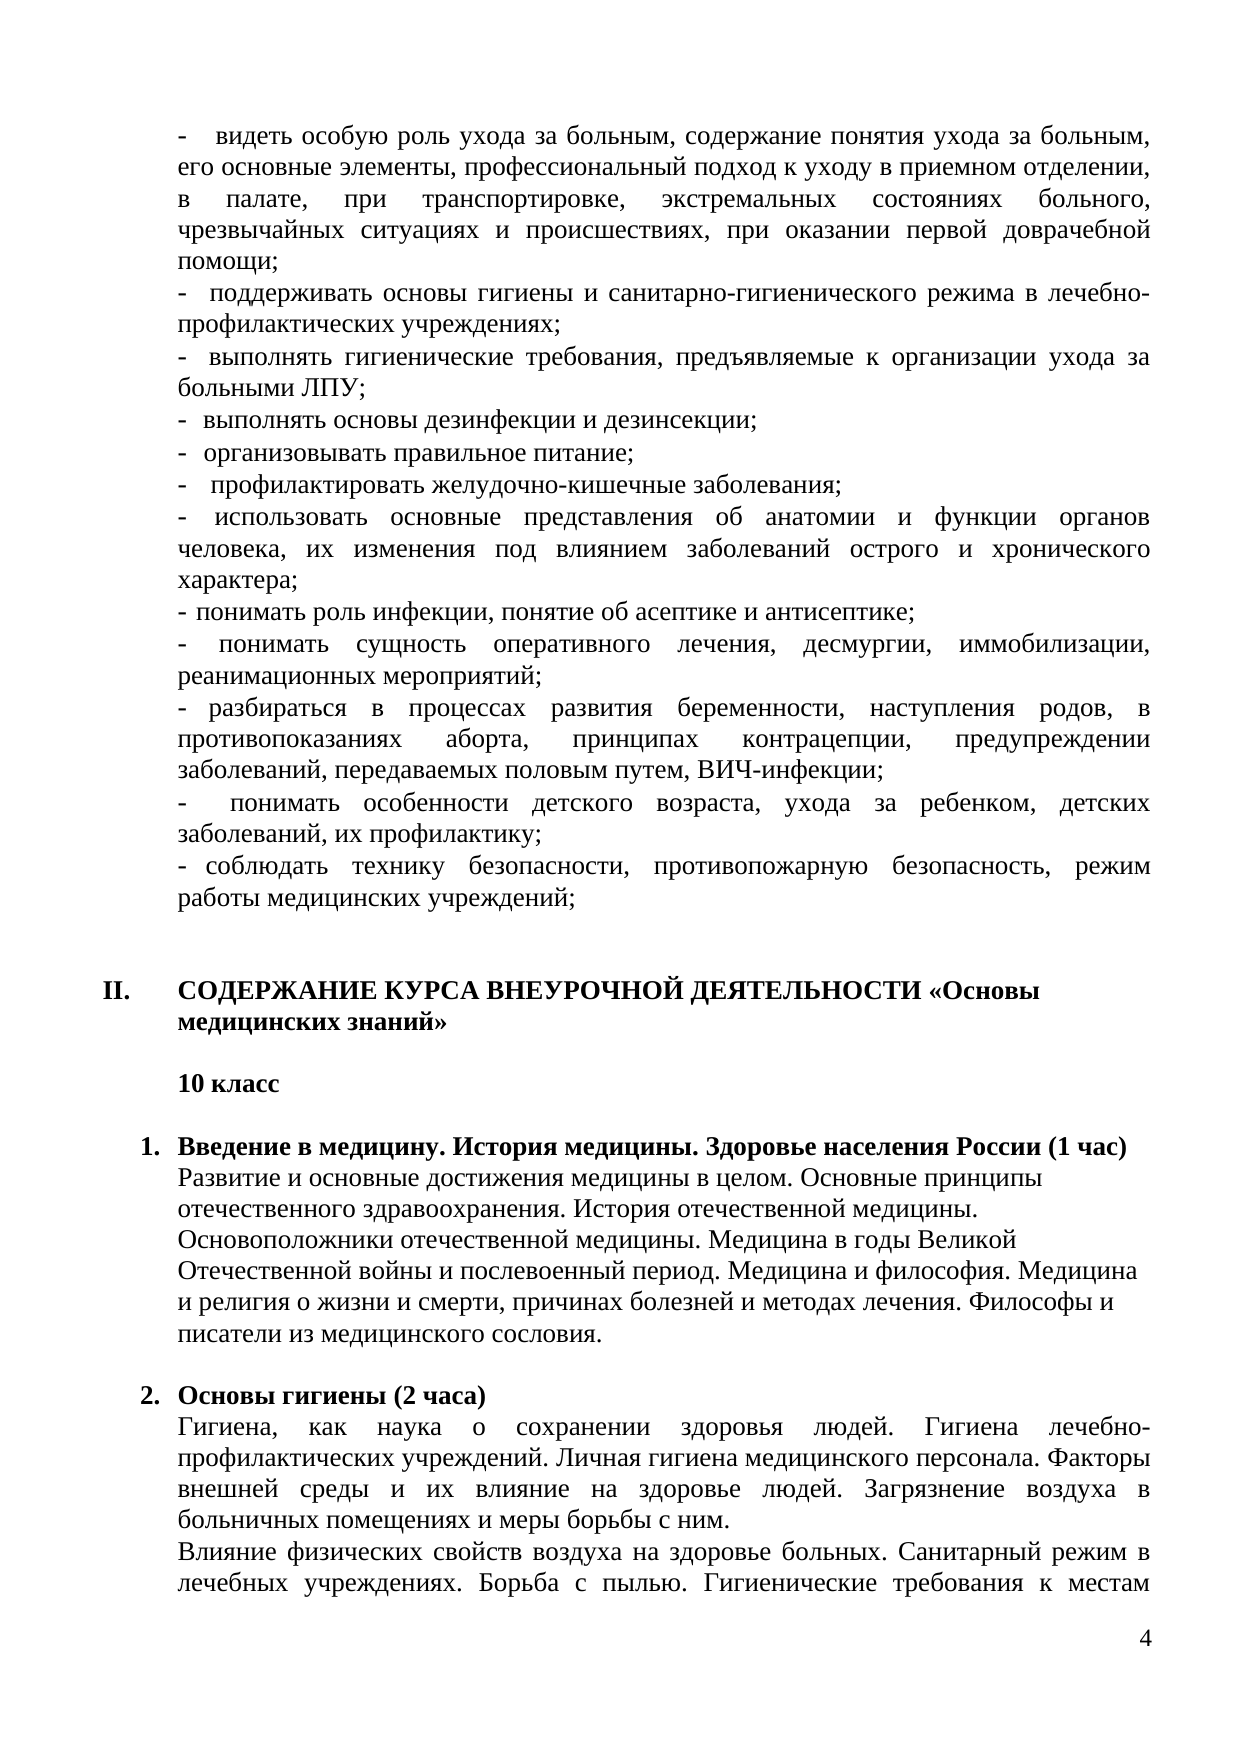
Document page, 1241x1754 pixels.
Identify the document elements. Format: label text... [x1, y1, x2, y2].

list понимать роль инфекции, понятие об асептике и антисептике; [177, 594, 1152, 626]
list разбираться в процессах развития беременности, наступления родов, в противопоказаниях аборта, принципах контрацепции, предупреждении заболеваний, передаваемых половым путем, ВИЧ-инфекции; [177, 690, 1152, 785]
list Развитие и основные достижения медицины в целом. Основные принципы отечественного здравоохранения. История отечественной медицины. Основоположники отечественной медицины. Медицина в годы Великой Отечественной войны и послевоенный период. Медицина и философия. Медицина и религия о жизни и смерти, причинах болезней и методах лечения. Философы и писатели из медицинского сословия. [177, 1161, 1152, 1348]
list понимать сущность оперативного лечения, десмургии, иммобилизации, реанимационных мероприятий; [177, 626, 1152, 690]
list организовывать правильное питание; [177, 434, 1152, 467]
list поддерживать основы гигиены и санитарно-гигиенического режима в лечебно-профилактических учреждениях; [177, 275, 1152, 339]
list понимать особенности детского возраста, ухода за ребенком, детских заболеваний, их профилактику; [177, 785, 1152, 848]
list профилактировать желудочно-кишечные заболевания; [177, 467, 1152, 499]
list соблюдать технику безопасности, противопожарную безопасность, режим работы медицинских учреждений; [177, 848, 1152, 912]
text 10 класс [177, 1067, 1152, 1099]
list Основы гигиены (2 часа) [140, 1379, 1152, 1410]
list СОДЕРЖАНИЕ КУРСА ВНЕУРОЧНОЙ ДЕЯТЕЛЬНОСТИ «Основы медицинских знаний» [102, 974, 1152, 1036]
list выполнять гигиенические требования, предъявляемые к организации ухода за больными ЛПУ; [177, 339, 1152, 402]
list использовать основные представления об анатомии и функции органов человека, их изменения под влиянием заболеваний острого и хронического характера; [177, 499, 1152, 594]
text Гигиена, как наука о сохранении здоровья людей. Гигиена лечебно- профилактических учреждений. Личная гигиена медицинского персонала. Факторы внешней среды и их влияние на здоровье людей. Загрязнение воздуха в больничных помещениях и меры борьбы с ним. [177, 1410, 1152, 1535]
list выполнять основы дезинфекции и дезинсекции; [177, 402, 1152, 434]
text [177, 1535, 1152, 1597]
list Введение в медицину. История медицины. Здоровье населения России (1 час) [140, 1130, 1152, 1161]
list видеть особую роль ухода за больным, содержание понятия ухода за больным, его основные элементы, профессиональный подход к уходу в приемном отделении, в палате, при транспортировке, экстремальных состояниях больного, чрезвычайных ситуациях и происшествиях, при оказании первой доврачебной помощи; [177, 118, 1152, 275]
